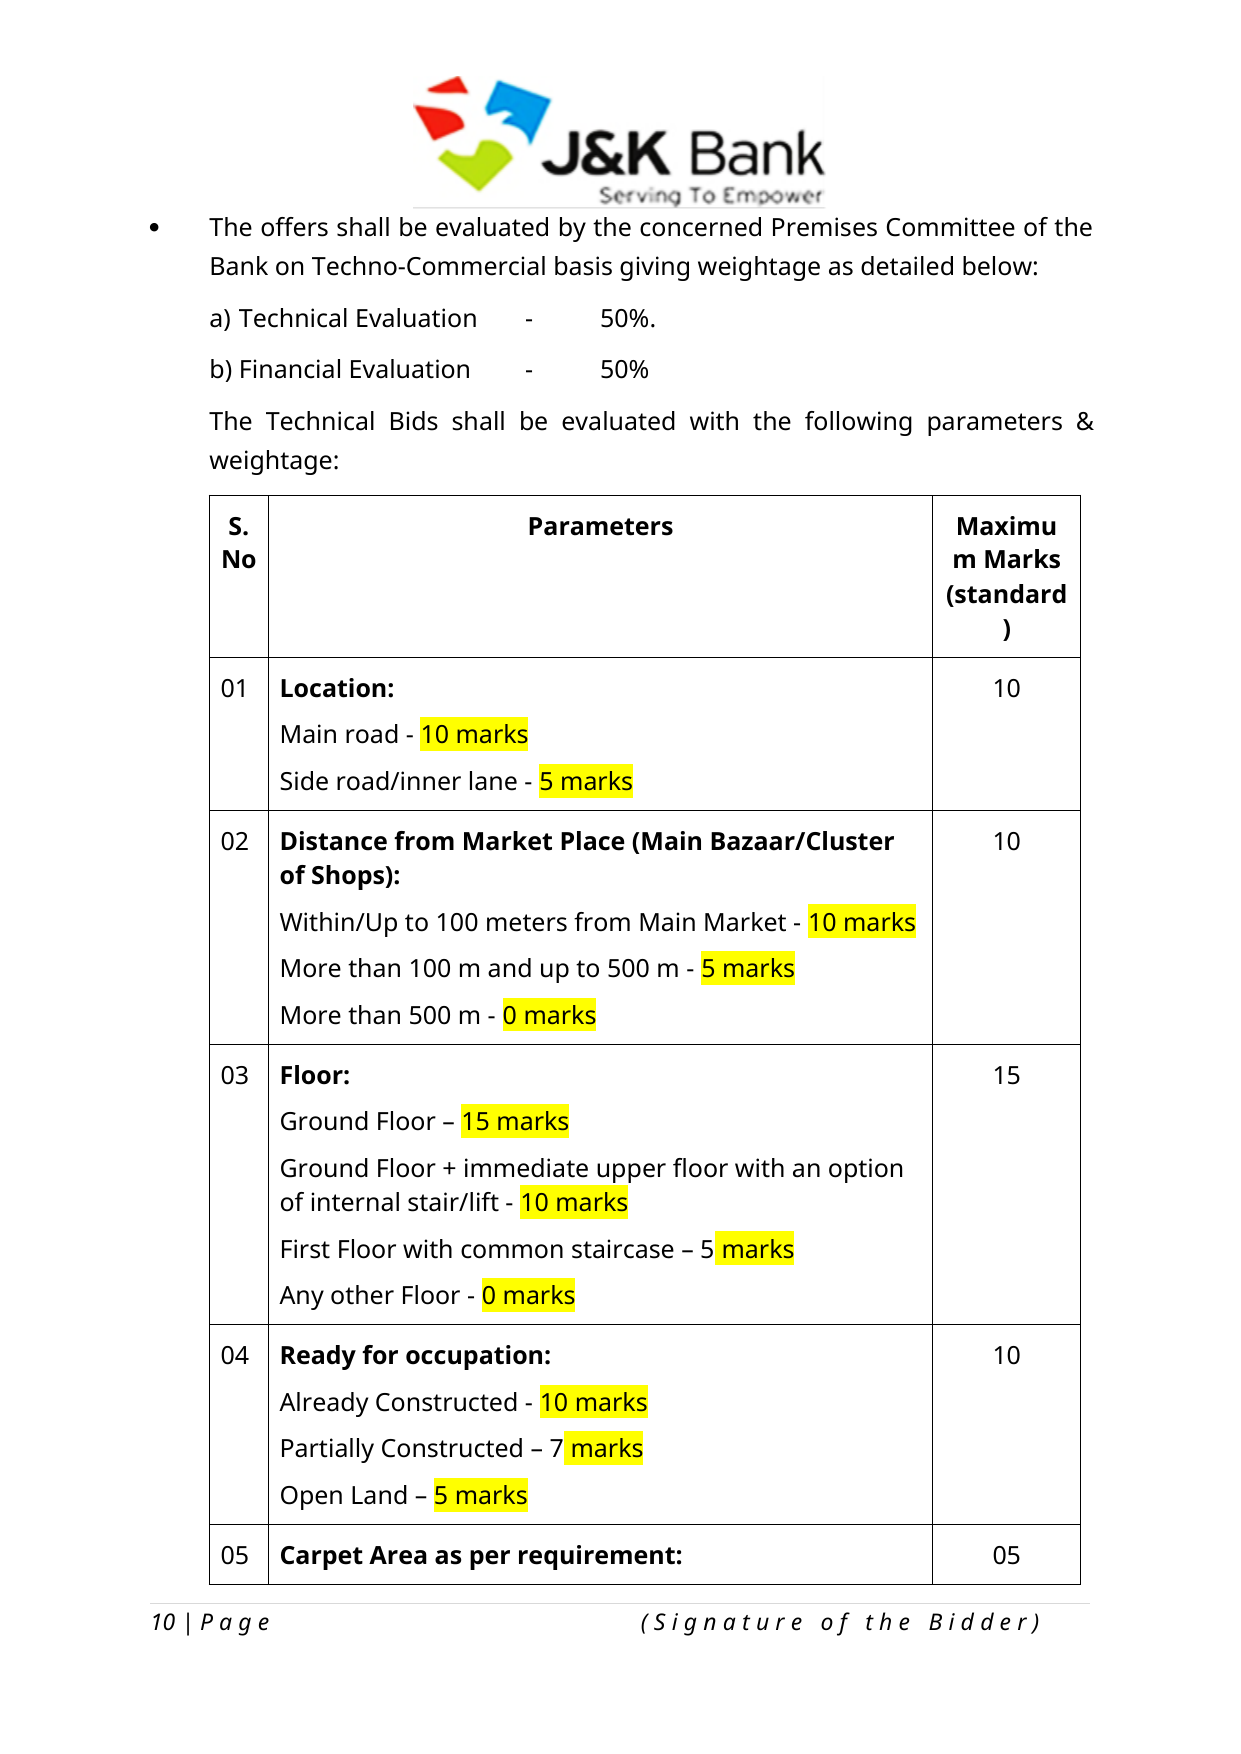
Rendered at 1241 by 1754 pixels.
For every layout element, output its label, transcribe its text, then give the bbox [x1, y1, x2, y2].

table_cell 10 [933, 811, 1080, 1044]
table_cell 04 [210, 1325, 268, 1524]
table_cell 03 [210, 1045, 268, 1324]
table_cell 02 [210, 811, 268, 1044]
table_cell Distance from Market Place (Main Bazaar/Cluster of Shops): Within/Up to 100 meters from Main Market - 10 marks More than 100 m and up to 500 m - 5 marks More than 500 m - 0 marks [269, 811, 932, 1044]
table_cell Carpet Area as per requirement: Within range specified in the tender - 5 marks +/- 10% variation - 3 marks Beyond range - 0 marks [269, 1525, 932, 1584]
list Technical Evaluation - 50%. [209, 300, 1095, 334]
text The Technical Bids shall be evaluated with the following parameters & weightage: [209, 404, 1095, 477]
table_cell 10 [933, 1325, 1080, 1524]
table_header S. No [210, 496, 268, 657]
table_header Maximum Marks (standard) [933, 496, 1080, 657]
table_cell 10 [933, 658, 1080, 810]
table_header Parameters [269, 496, 932, 657]
list The offers shall be evaluated by the concerned Premises Committee of the Bank on Techno-Commercial basis giving weightage as detailed below: [150, 209, 1095, 283]
picture [413, 76, 828, 210]
table_cell Floor: Ground Floor – 15 marks Ground Floor + immediate upper floor with an option of internal stair/lift - 10 marks First Floor with common staircase – 5 marks Any other Floor - 0 marks [269, 1045, 932, 1324]
table_cell 01 [210, 658, 268, 810]
list Financial Evaluation - 50% [209, 352, 1095, 386]
table_cell Ready for occupation: Already Constructed - 10 marks Partially Constructed – 7 marks Open Land – 5 marks [269, 1325, 932, 1524]
table_cell 05 [933, 1525, 1080, 1584]
table_cell Location: Main road - 10 marks Side road/inner lane - 5 marks [269, 658, 932, 810]
table_cell 05 [210, 1525, 268, 1584]
table_cell 15 [933, 1045, 1080, 1324]
